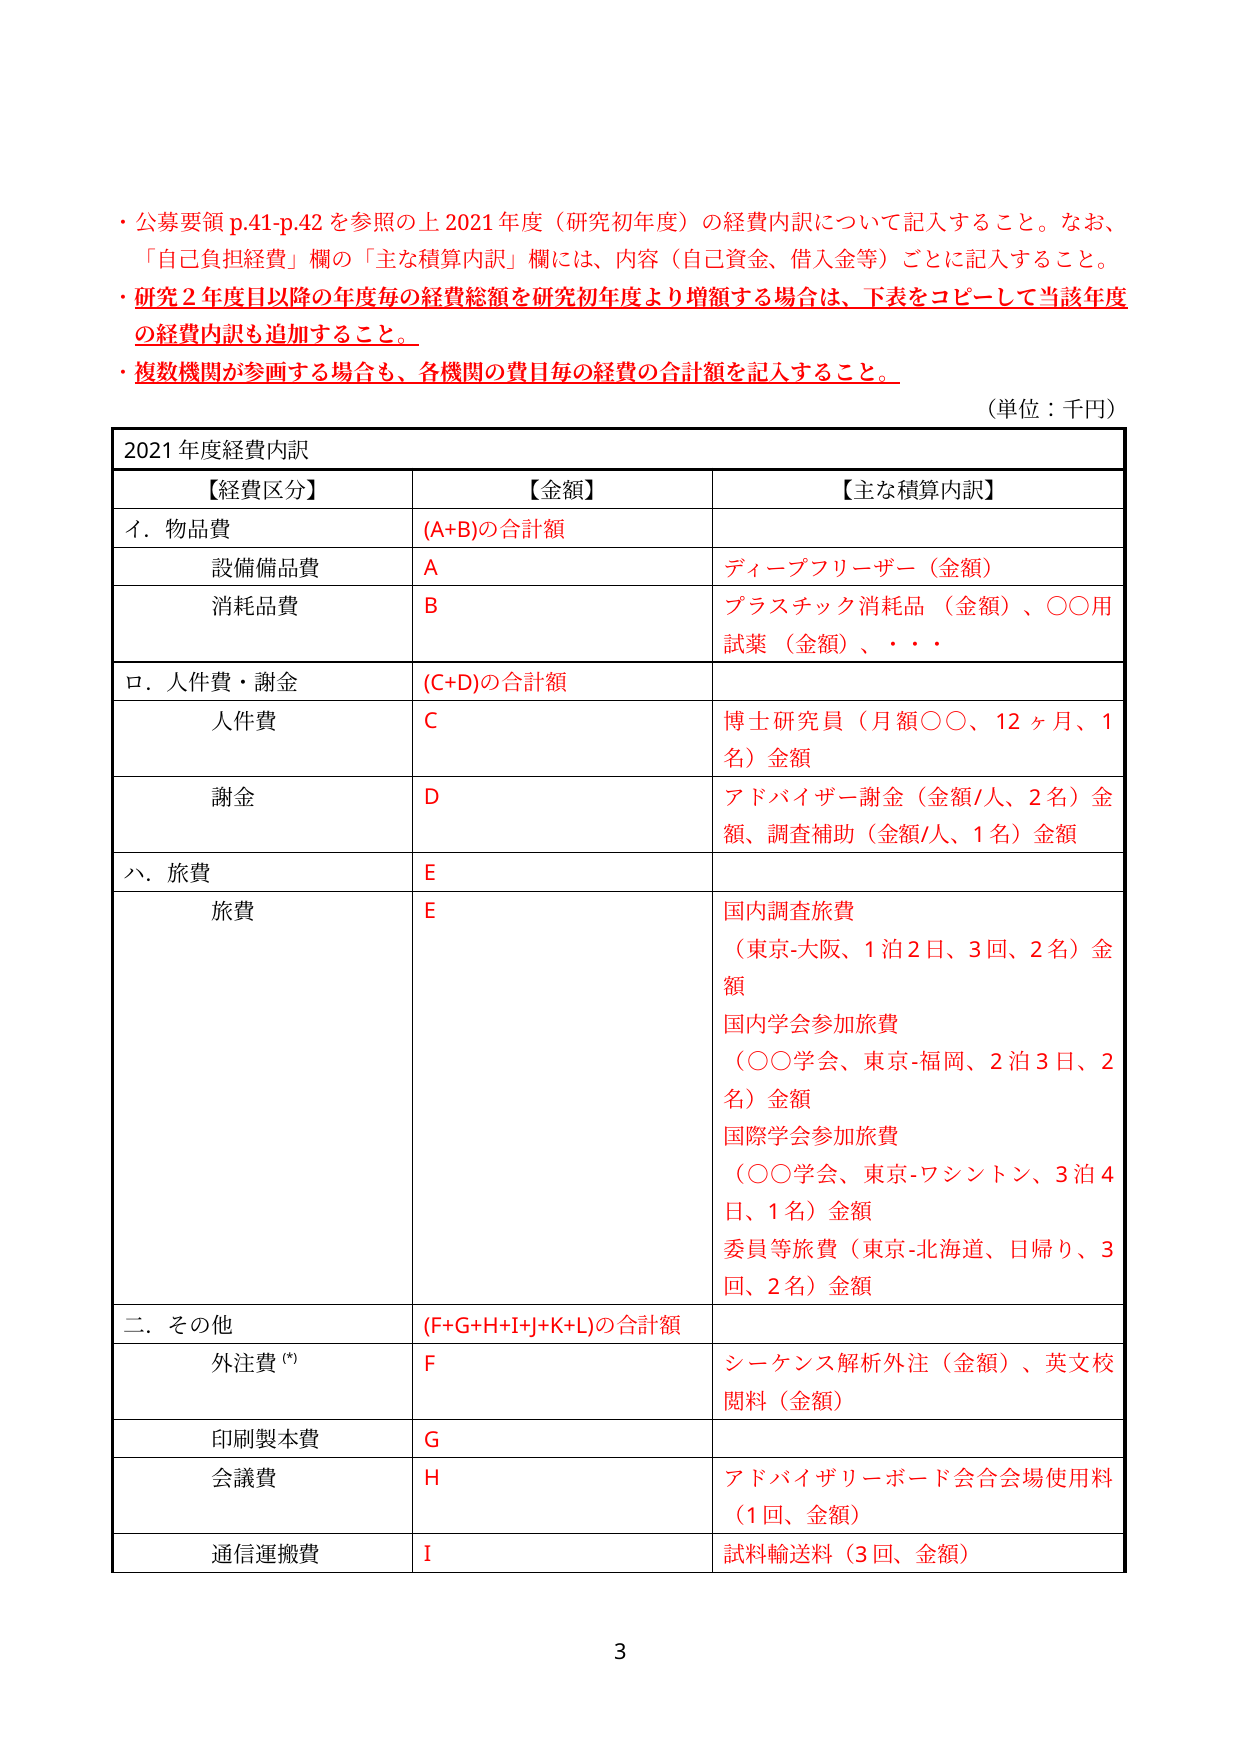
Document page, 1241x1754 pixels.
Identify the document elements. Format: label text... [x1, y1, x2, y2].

table_cell [713, 509, 1123, 547]
table_cell 【主な積算内訳】 [713, 471, 1123, 508]
table_cell 人件費 [114, 701, 412, 776]
table_cell 会議費 [114, 1458, 412, 1533]
table_cell C [413, 701, 712, 776]
table_cell 印刷製本費 [114, 1420, 412, 1457]
table_header 2021年度経費内訳 [114, 430, 1123, 468]
table_cell (F+G+H+I+J+K+L)の合計額 [413, 1305, 712, 1343]
text （単位：千円） [112, 389, 1128, 427]
table_cell 博士研究員（月額○○、12ヶ月、1名）金額 [713, 701, 1123, 776]
table_cell B [413, 586, 712, 661]
table_cell G [413, 1420, 712, 1457]
table_cell H [413, 1458, 712, 1533]
table_cell 【経費区分】 [114, 471, 412, 508]
table_cell 国内調査旅費 （東京-大阪、1泊2日、3回、2名）金額 国内学会参加旅費 （○○学会、東京-福岡、2泊3日、2名）金額 国際学会参加旅費 （○○学会、東京-ワシントン、3泊4日、1名）金額 委員等旅費（東京-北海道、日帰り、3回、2名）金額 [713, 892, 1123, 1304]
table_cell E [413, 853, 712, 891]
table_cell 【金額】 [413, 471, 712, 508]
table_cell [713, 853, 1123, 891]
table_cell 試料輸送料（3回、金額） [713, 1534, 1123, 1572]
text ・研究２年度目以降の年度毎の経費総額を研究初年度より増額する場合は、下表をコピーして当該年度の経費内訳も追加すること。 [112, 277, 1128, 352]
table_cell 謝金 [114, 777, 412, 852]
table_cell 二．その他 [114, 1305, 412, 1343]
table_cell E [413, 892, 712, 1304]
table_cell プラスチック消耗品 （金額）、○○用試薬 （金額）、・・・ [713, 586, 1123, 661]
table_cell [713, 1305, 1123, 1343]
table_cell シーケンス解析外注（金額）、英文校閲料（金額） [713, 1344, 1123, 1419]
text ・複数機関が参画する場合も、各機関の費目毎の経費の合計額を記入すること。 [112, 352, 1128, 389]
table_cell [713, 663, 1123, 700]
table_cell アドバイザー謝金（金額/人、2名）金額、調査補助（金額/人、1名）金額 [713, 777, 1123, 852]
table_cell A [413, 548, 712, 585]
table_cell イ．物品費 [114, 509, 412, 547]
text ・公募要領p.41-p.42を参照の上2021年度（研究初年度）の経費内訳について記入すること。なお、「自己負担経費」欄の「主な積算内訳」欄には、内容（自己資金、借入金等）ごとに記入すること。 [112, 202, 1128, 277]
table_cell ディープフリーザー（金額） [713, 548, 1123, 585]
table_cell 旅費 [114, 892, 412, 1304]
table_cell 消耗品費 [114, 586, 412, 661]
table_cell ハ．旅費 [114, 853, 412, 891]
table_cell (A+B)の合計額 [413, 509, 712, 547]
table_cell 外注費 (*) [114, 1344, 412, 1419]
table_cell アドバイザリーボード会合会場使用料（1回、金額） [713, 1458, 1123, 1533]
table_cell [713, 1420, 1123, 1457]
table_cell ロ．人件費・謝金 [114, 663, 412, 700]
table_cell 通信運搬費 [114, 1534, 412, 1572]
table_cell F [413, 1344, 712, 1419]
table_cell 設備備品費 [114, 548, 412, 585]
table_cell D [413, 777, 712, 852]
table_cell (C+D)の合計額 [413, 663, 712, 700]
table_cell I [413, 1534, 712, 1572]
